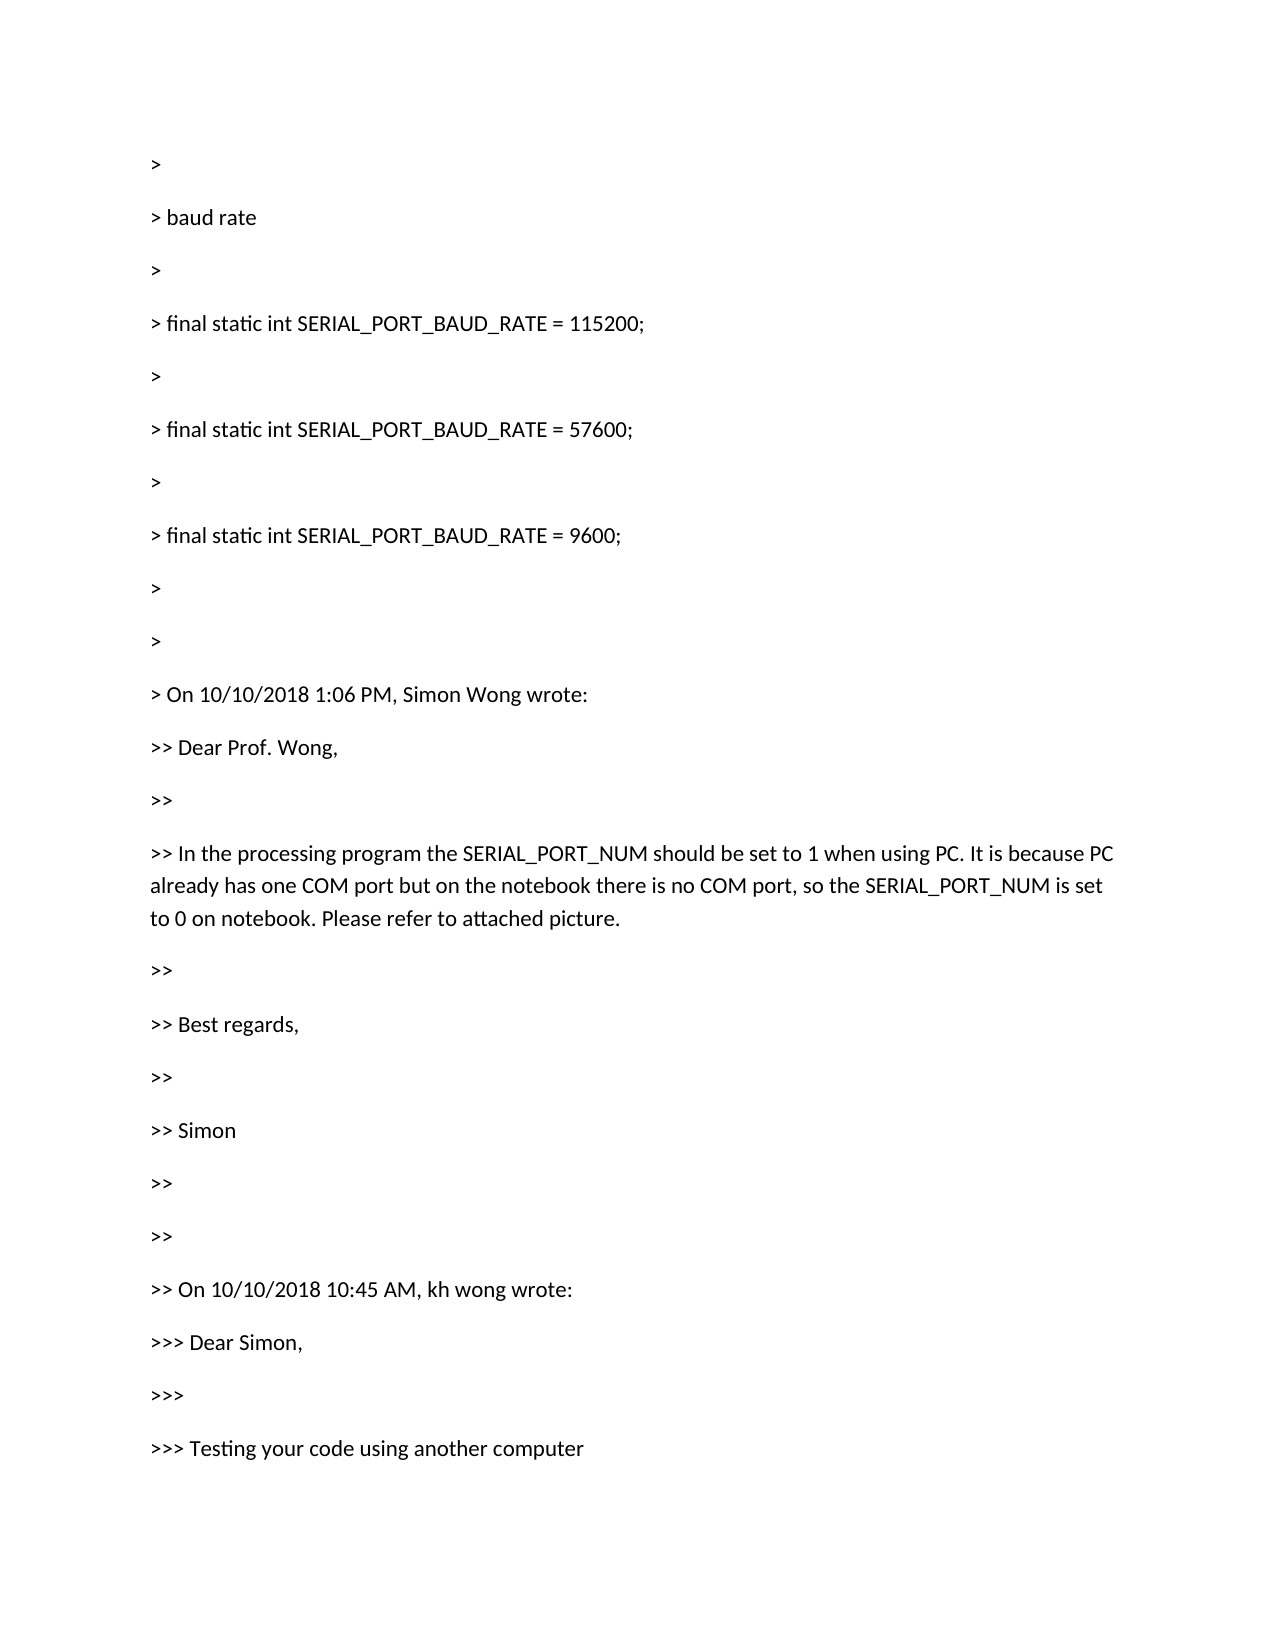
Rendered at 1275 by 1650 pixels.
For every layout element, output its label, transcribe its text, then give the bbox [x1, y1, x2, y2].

text >>> [150, 1381, 1125, 1409]
text > [150, 150, 1125, 178]
text >> [150, 1222, 1125, 1250]
text >> [150, 786, 1125, 814]
text >>> Dear Simon, [150, 1328, 1125, 1356]
text >> Dear Prof. Wong, [150, 733, 1125, 761]
text >> [150, 1169, 1125, 1197]
text > On 10/10/2018 1:06 PM, Simon Wong wrote: [150, 680, 1125, 708]
text >> Simon [150, 1116, 1125, 1144]
text >> Best regards, [150, 1010, 1125, 1038]
text >> [150, 1063, 1125, 1091]
text > [150, 256, 1125, 284]
text >>> Testing your code using another computer [150, 1434, 1125, 1462]
text > baud rate [150, 203, 1125, 231]
text >> On 10/10/2018 10:45 AM, kh wong wrote: [150, 1275, 1125, 1303]
text >> [150, 957, 1125, 985]
text > [150, 468, 1125, 496]
text > final static int SERIAL_PORT_BAUD_RATE = 57600; [150, 415, 1125, 443]
text > [150, 362, 1125, 390]
text > [150, 627, 1125, 655]
text > final static int SERIAL_PORT_BAUD_RATE = 9600; [150, 521, 1125, 549]
text > final static int SERIAL_PORT_BAUD_RATE = 115200; [150, 309, 1125, 337]
text > [150, 574, 1125, 602]
text >> In the processing program the SERIAL_PORT_NUM should be set to 1 when using PC. It is because PC already has one COM port but on the notebook there is no COM port, so the SERIAL_PORT_NUM is set to 0 on notebook. Please refer to attached picture. [150, 839, 1125, 932]
